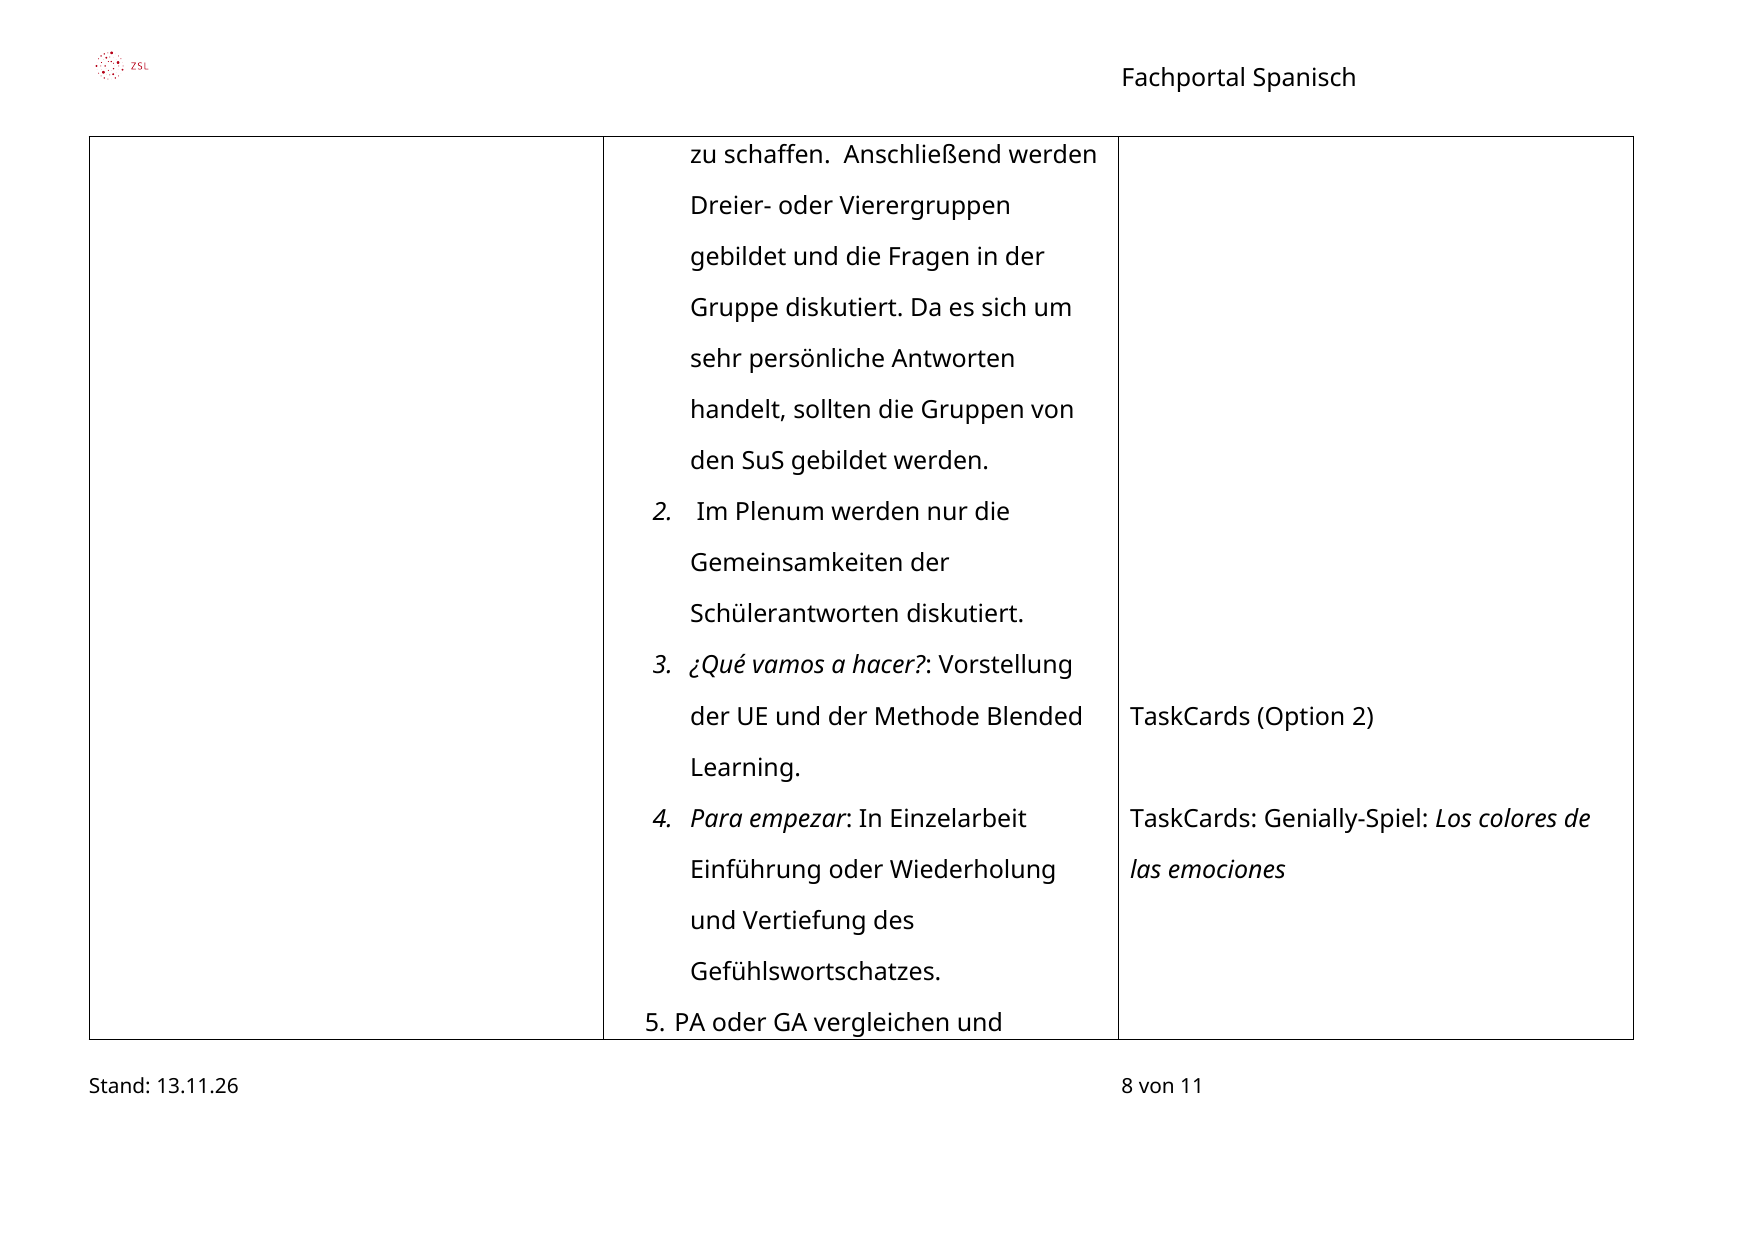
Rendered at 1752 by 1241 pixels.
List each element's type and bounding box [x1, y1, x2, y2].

table_cell [1119, 137, 1633, 1038]
picture [88, 44, 156, 87]
table_cell [604, 137, 1118, 1038]
table_cell [90, 137, 603, 1038]
